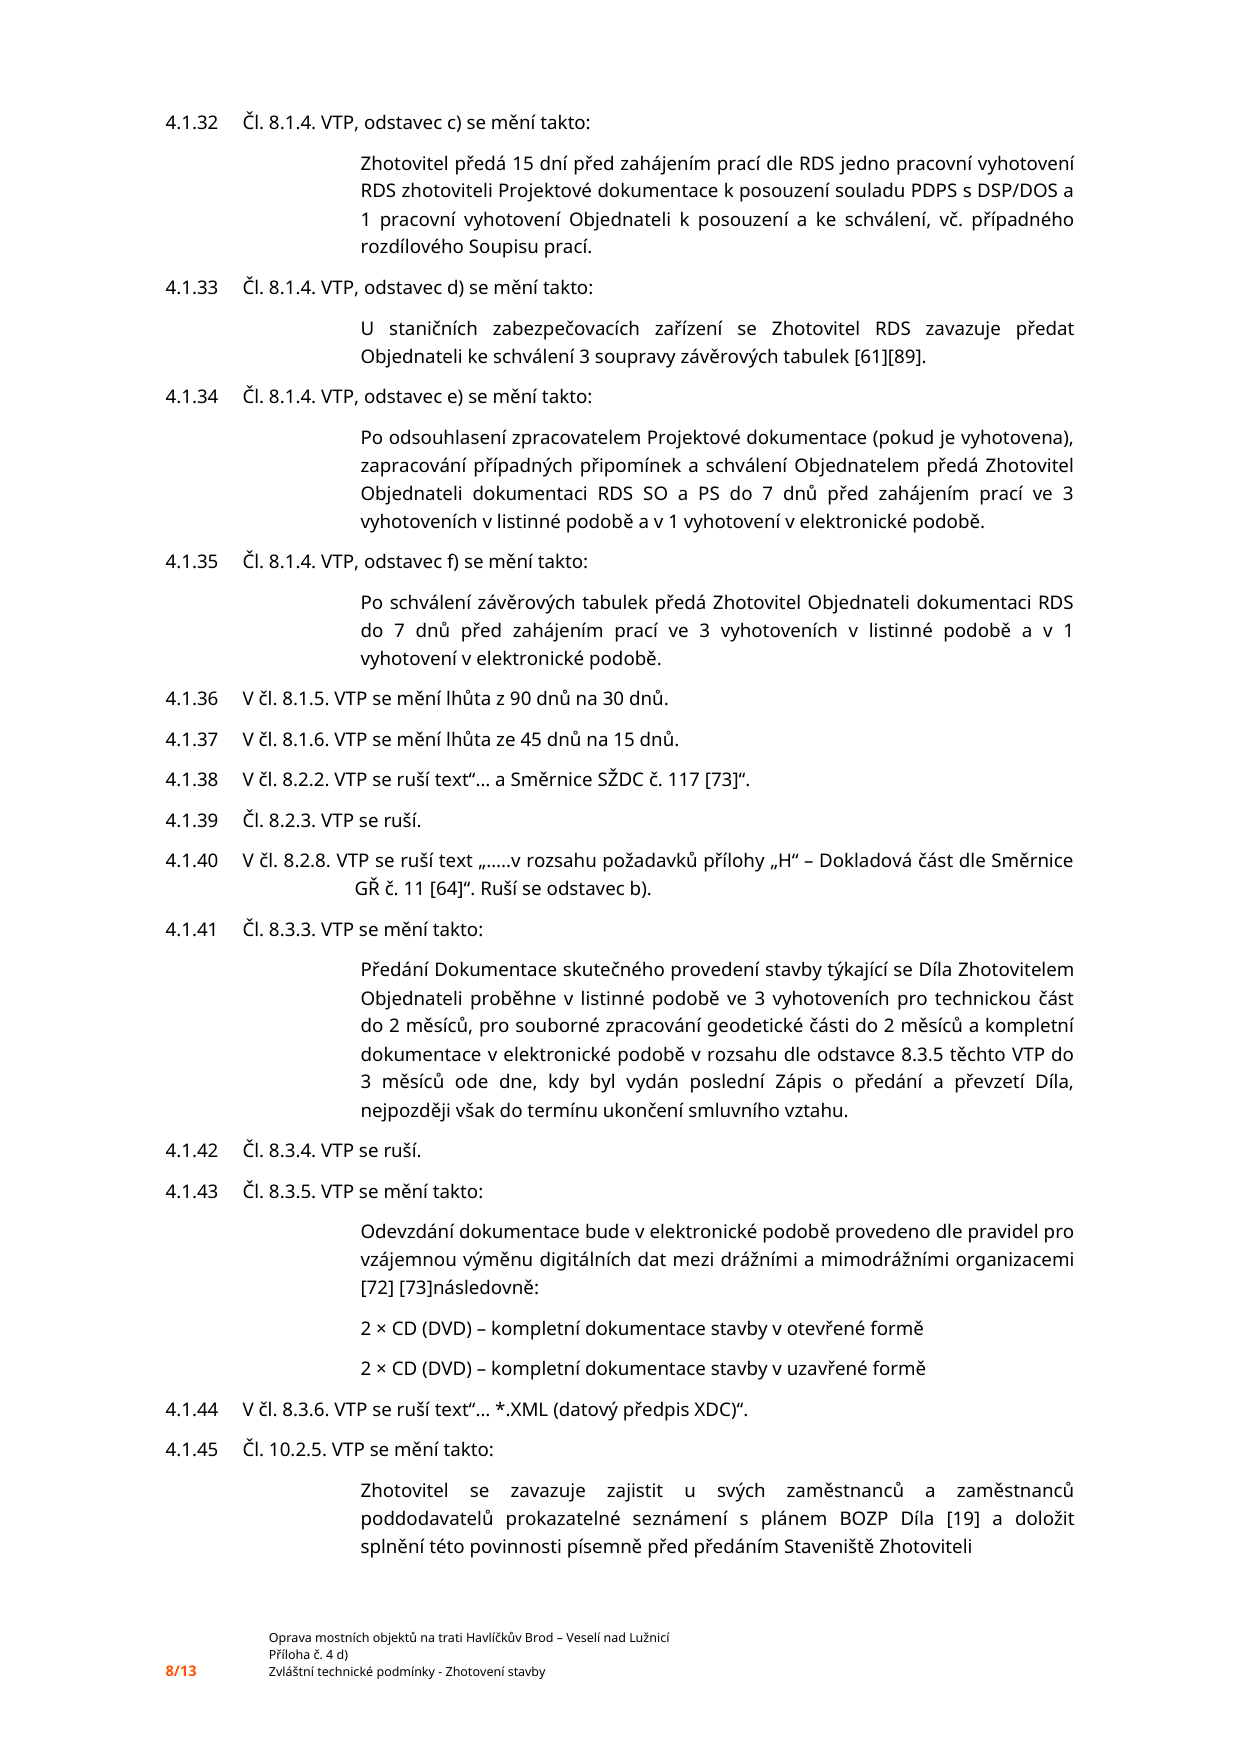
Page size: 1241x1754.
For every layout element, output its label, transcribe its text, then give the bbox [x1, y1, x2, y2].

list Po schválení závěrových tabulek předá Zhotovitel Objednateli dokumentaci RDS do 7 dnů před zahájením prací ve 3 vyhotoveních v listinné podobě a v 1 vyhotovení v elektronické podobě. [360, 589, 1075, 671]
text V čl. 8.3.6. VTP se ruší text“… *.XML (datový předpis XDC)“. [165, 1396, 1075, 1422]
text Čl. 8.1.4. VTP, odstavec f) se mění takto: [165, 548, 1075, 574]
list Předání Dokumentace skutečného provedení stavby týkající se Díla Zhotovitelem Objednateli proběhne v listinné podobě ve 3 vyhotoveních pro technickou část do 2 měsíců, pro souborné zpracování geodetické části do 2 měsíců a kompletní dokumentace v elektronické podobě v rozsahu dle odstavce 8.3.5 těchto VTP do 3 měsíců ode dne, kdy byl vydán poslední Zápis o předání a převzetí Díla, nejpozději však do termínu ukončení smluvního vztahu. [360, 957, 1075, 1122]
text Čl. 8.3.5. VTP se mění takto: [165, 1178, 1075, 1203]
text Čl. 8.3.4. VTP se ruší. [165, 1137, 1075, 1163]
text Čl. 8.1.4. VTP, odstavec d) se mění takto: [165, 274, 1075, 300]
text V čl. 8.1.6. VTP se mění lhůta ze 45 dnů na 15 dnů. [165, 726, 1075, 752]
text V čl. 8.2.8. VTP se ruší text „…..v rozsahu požadavků přílohy „H“ – Dokladová část dle Směrnice GŘ č. 11 [64]“. Ruší se odstavec b). [165, 848, 1075, 901]
list U staničních zabezpečovacích zařízení se Zhotovitel RDS zavazuje předat Objednateli ke schválení 3 soupravy závěrových tabulek [61][89]. [360, 315, 1075, 368]
list Zhotovitel se zavazuje zajistit u svých zaměstnanců a zaměstnanců poddodavatelů prokazatelné seznámení s plánem BOZP Díla [19] a doložit splnění této povinnosti písemně před předáním Staveniště Zhotoviteli [360, 1477, 1075, 1559]
text Čl. 8.3.3. VTP se mění takto: [165, 916, 1075, 942]
list Zhotovitel předá 15 dní před zahájením prací dle RDS jedno pracovní vyhotovení RDS zhotoviteli Projektové dokumentace k posouzení souladu PDPS s DSP/DOS a 1 pracovní vyhotovení Objednateli k posouzení a ke schválení, vč. případného rozdílového Soupisu prací. [360, 150, 1075, 259]
text Čl. 10.2.5. VTP se mění takto: [165, 1437, 1075, 1462]
text Čl. 8.1.4. VTP, odstavec c) se mění takto: [165, 109, 1075, 135]
list 2 × CD (DVD) – kompletní dokumentace stavby v uzavřené formě [360, 1356, 1075, 1381]
text V čl. 8.2.2. VTP se ruší text“… a Směrnice SŽDC č. 117 [73]“. [165, 767, 1075, 792]
text V čl. 8.1.5. VTP se mění lhůta z 90 dnů na 30 dnů. [165, 686, 1075, 711]
text Čl. 8.2.3. VTP se ruší. [165, 807, 1075, 833]
list Odevzdání dokumentace bude v elektronické podobě provedeno dle pravidel pro vzájemnou výměnu digitálních dat mezi drážními a mimodrážními organizacemi [72] [73]následovně: [360, 1218, 1075, 1300]
text Čl. 8.1.4. VTP, odstavec e) se mění takto: [165, 383, 1075, 409]
list 2 × CD (DVD) – kompletní dokumentace stavby v otevřené formě [360, 1315, 1075, 1341]
list Po odsouhlasení zpracovatelem Projektové dokumentace (pokud je vyhotovena), zapracování případných připomínek a schválení Objednatelem předá Zhotovitel Objednateli dokumentaci RDS SO a PS do 7 dnů před zahájením prací ve 3 vyhotoveních v listinné podobě a v 1 vyhotovení v elektronické podobě. [360, 424, 1075, 533]
